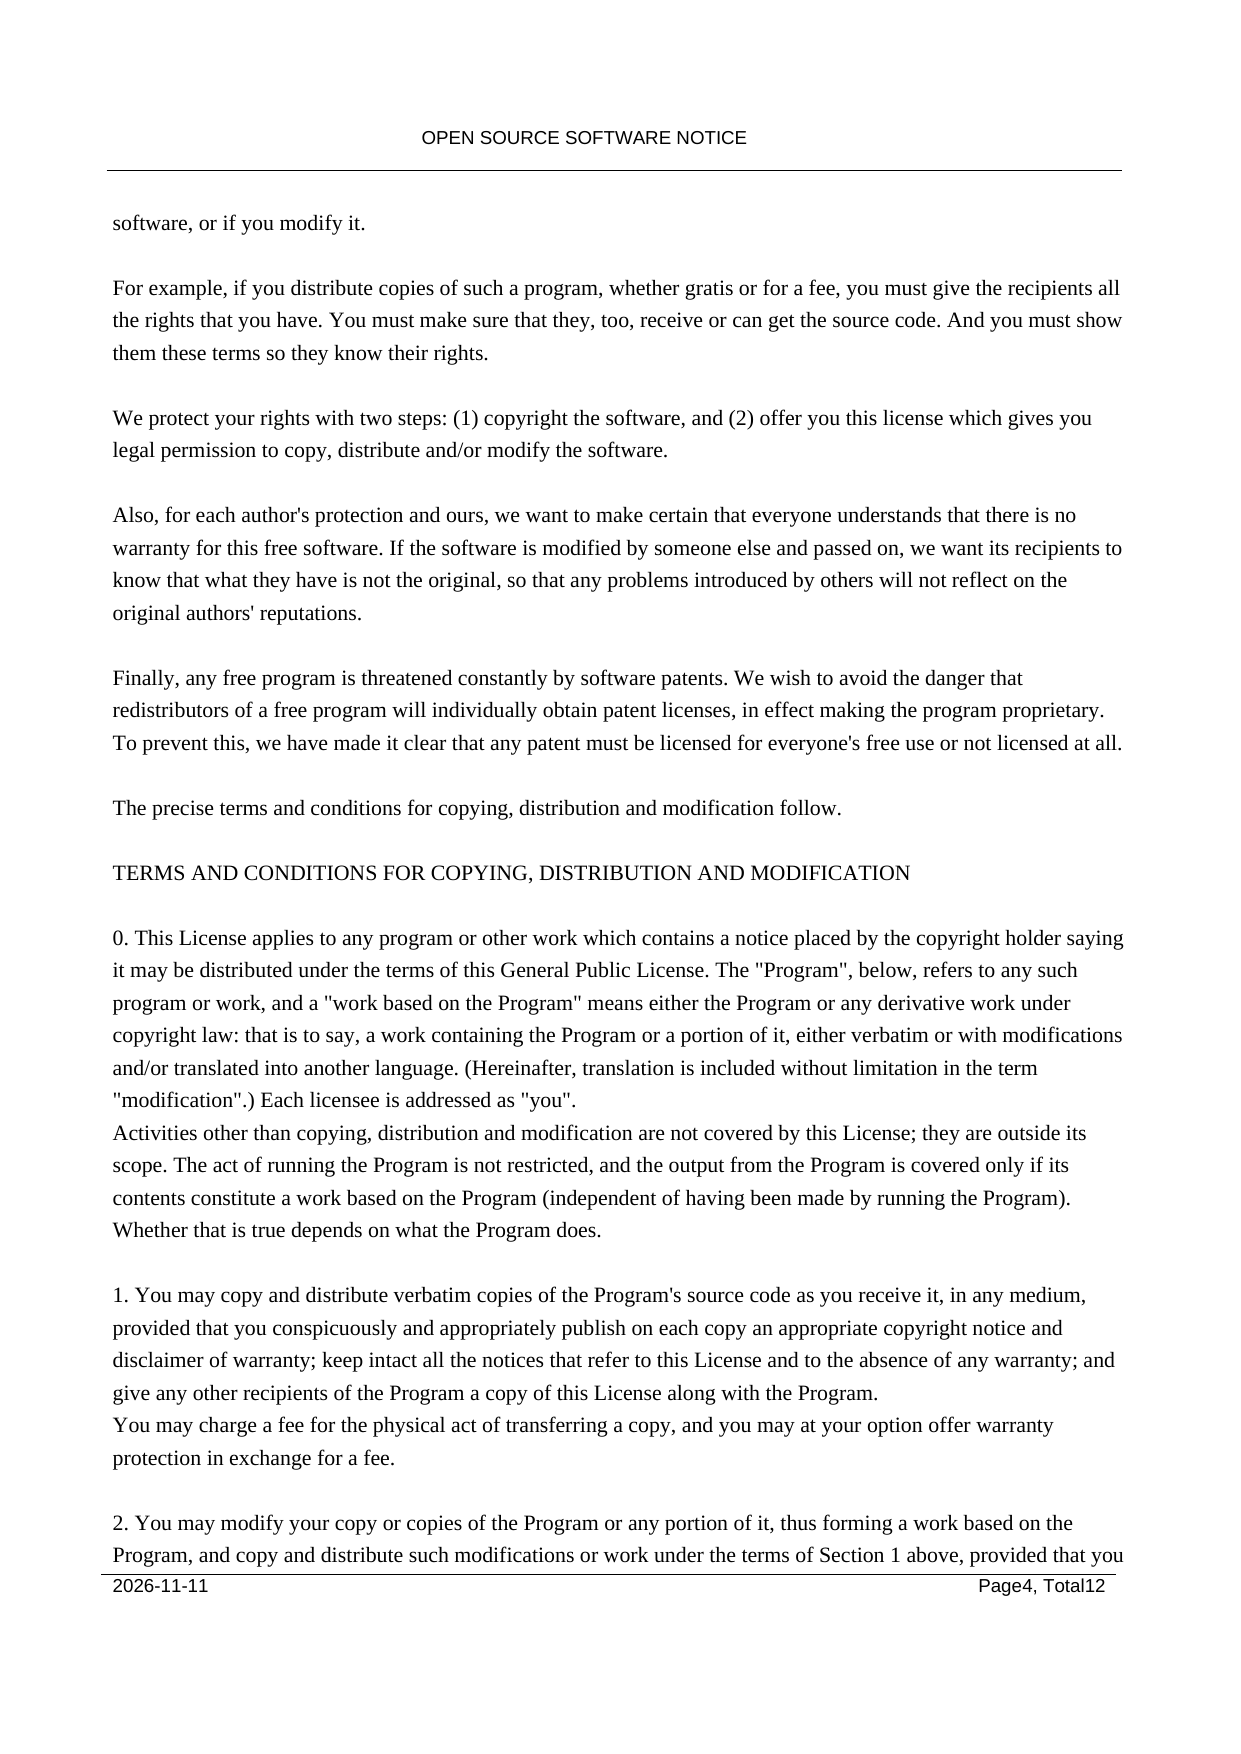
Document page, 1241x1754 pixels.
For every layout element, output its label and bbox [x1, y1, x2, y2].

text [112, 206, 1128, 1571]
